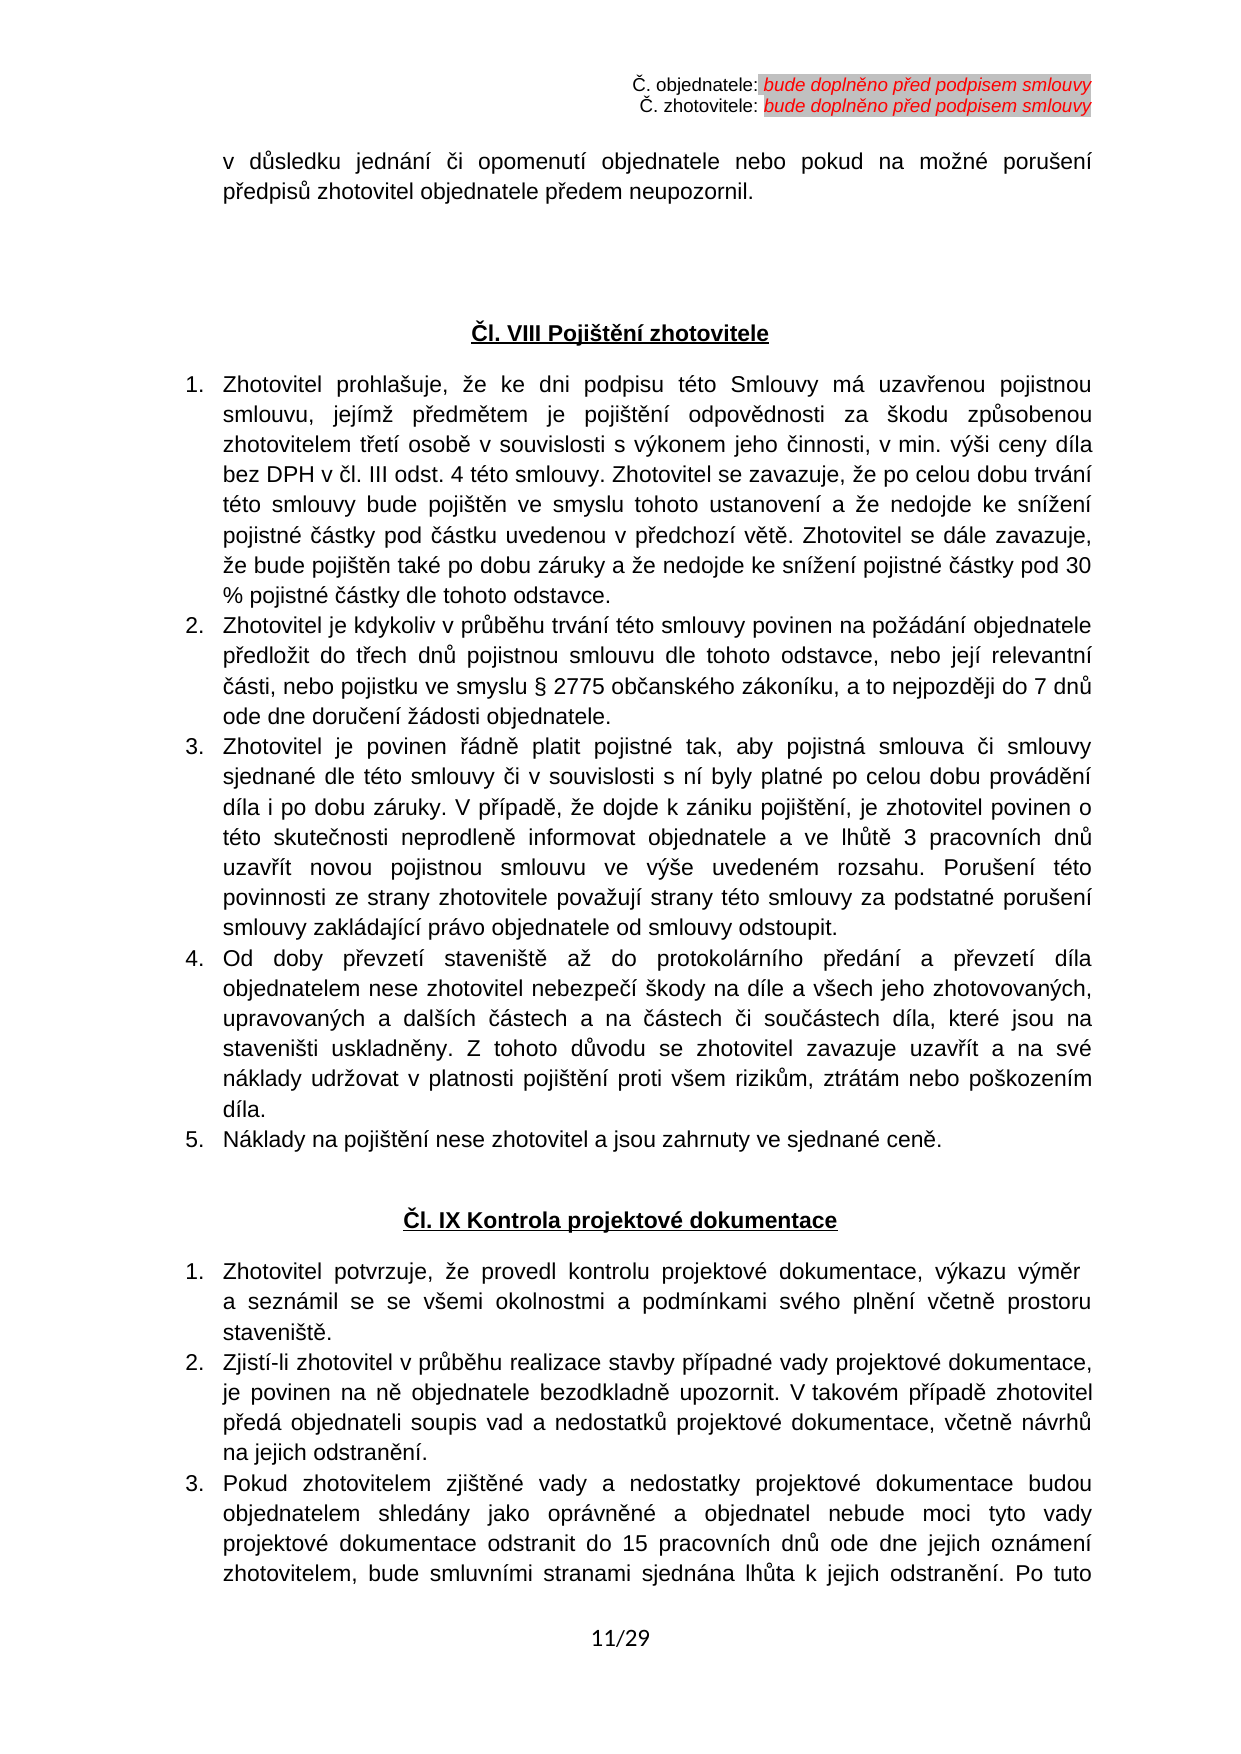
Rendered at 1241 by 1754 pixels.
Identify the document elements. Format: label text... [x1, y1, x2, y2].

list Zhotovitel prohlašuje, že ke dni podpisu této Smlouvy má uzavřenou pojistnou smlouvu, jejímž předmětem je pojištění odpovědnosti za škodu způsobenou zhotovitelem třetí osobě v souvislosti s výkonem jeho činnosti, v min. výši ceny díla bez DPH v čl. III odst. 4 této smlouvy. Zhotovitel se zavazuje, že po celou dobu trvání této smlouvy bude pojištěn ve smyslu tohoto ustanovení a že nedojde ke snížení pojistné částky pod částku uvedenou v předchozí větě. Zhotovitel se dále zavazuje, že bude pojištěn také po dobu záruky a že nedojde ke snížení pojistné částky pod 30 % pojistné částky dle tohoto odstavce. [185, 371, 1093, 608]
list Zjistí-li zhotovitel v průběhu realizace stavby případné vady projektové dokumentace, je povinen na ně objednatele bezodkladně upozornit. V takovém případě zhotovitel předá objednateli soupis vad a nedostatků projektové dokumentace, včetně návrhů na jejich odstranění. [185, 1349, 1093, 1466]
list Zhotovitel je kdykoliv v průběhu trvání této smlouvy povinen na požádání objednatele předložit do třech dnů pojistnou smlouvu dle tohoto odstavce, nebo její relevantní části, nebo pojistku ve smyslu § 2775 občanského zákoníku, a to nejpozději do 7 dnů ode dne doručení žádosti objednatele. [185, 612, 1093, 729]
list Zhotovitel potvrzuje, že provedl kontrolu projektové dokumentace, výkazu výměr a seznámil se se všemi okolnostmi a podmínkami svého plnění včetně prostoru staveniště. [185, 1258, 1093, 1345]
text Čl. IX Kontrola projektové dokumentace [148, 1207, 1093, 1233]
list Od doby převzetí staveniště až do protokolárního předání a převzetí díla objednatelem nese zhotovitel nebezpečí škody na díle a všech jeho zhotovovaných, upravovaných a dalších částech a na částech či součástech díla, které jsou na staveništi uskladněny. Z tohoto důvodu se zhotovitel zavazuje uzavřít a na své náklady udržovat v platnosti pojištění proti všem rizikům, ztrátám nebo poškozením díla. [185, 944, 1093, 1122]
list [185, 148, 1093, 204]
text Čl. VIII Pojištění zhotovitele [148, 319, 1093, 346]
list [185, 1469, 1093, 1586]
list Náklady na pojištění nese zhotovitel a jsou zahrnuty ve sjednané ceně. [185, 1126, 1093, 1152]
list Zhotovitel je povinen řádně platit pojistné tak, aby pojistná smlouva či smlouvy sjednané dle této smlouvy či v souvislosti s ní byly platné po celou dobu provádění díla i po dobu záruky. V případě, že dojde k zániku pojištění, je zhotovitel povinen o této skutečnosti neprodleně informovat objednatele a ve lhůtě 3 pracovních dnů uzavřít novou pojistnou smlouvu ve výše uvedeném rozsahu. Porušení této povinnosti ze strany zhotovitele považují strany této smlouvy za podstatné porušení smlouvy zakládající právo objednatele od smlouvy odstoupit. [185, 733, 1093, 941]
